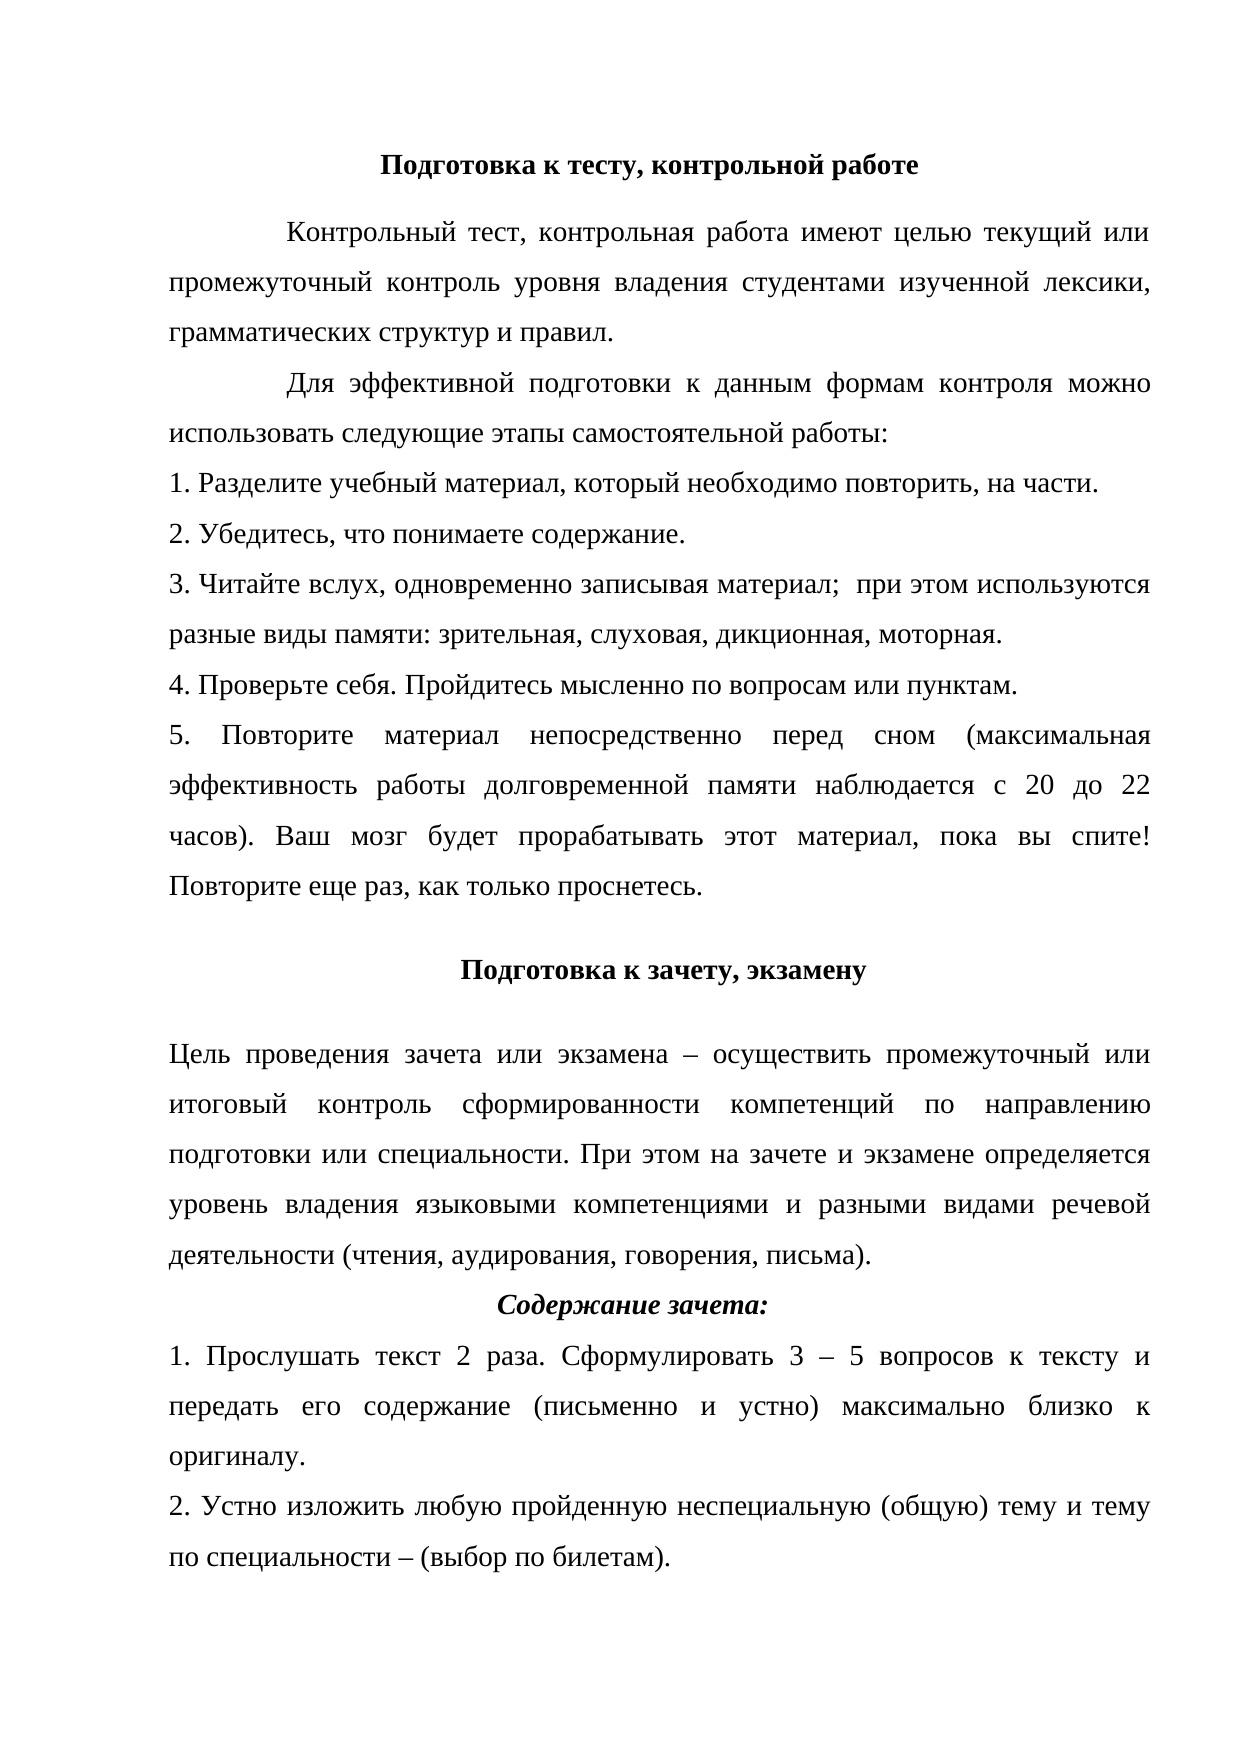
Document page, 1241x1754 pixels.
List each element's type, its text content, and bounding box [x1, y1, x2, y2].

text Содержание зачета: [169, 1287, 1152, 1321]
text 1. Разделите учебный материал, который необходимо повторить, на части. [169, 466, 1152, 499]
text 3. Читайте вслух, одновременно записывая материал; при этом используются разные виды памяти: зрительная, слуховая, дикционная, моторная. [169, 566, 1152, 650]
text 4. Проверьте себя. Пройдитесь мысленно по вопросам или пунктам. [169, 667, 1152, 700]
text 2. Убедитесь, что понимаете содержание. [169, 516, 1152, 549]
text Подготовка к тесту, контрольной работе [169, 147, 1152, 180]
text 5. Повторите материал непосредственно перед сном (максимальная эффективность работы долговременной памяти наблюдается с 20 до 22 часов). Ваш мозг будет прорабатывать этот материал, пока вы спите! Повторите еще раз, как только проснетесь. [169, 717, 1152, 902]
text Подготовка к зачету, экзамену [169, 952, 1152, 985]
text 1. Прослушать текст 2 раза. Сформулировать 3 – 5 вопросов к тексту и передать его содержание (письменно и устно) максимально близко к оригиналу. [169, 1338, 1152, 1472]
text Цель проведения зачета или экзамена – осуществить промежуточный или итоговый контроль сформированности компетенций по направлению подготовки или специальности. При этом на зачете и экзамене определяется уровень владения языковыми компетенциями и разными видами речевой деятельности (чтения, аудирования, говорения, письма). [169, 1036, 1152, 1271]
text Для эффективной подготовки к данным формам контроля можно использовать следующие этапы самостоятельной работы: [169, 365, 1152, 449]
text Контрольный тест, контрольная работа имеют целью текущий или промежуточный контроль уровня владения студентами изученной лексики, грамматических структур и правил. [169, 214, 1152, 348]
text 2. Устно изложить любую пройденную неспециальную (общую) тему и тему по специальности – (выбор по билетам). [169, 1488, 1152, 1572]
